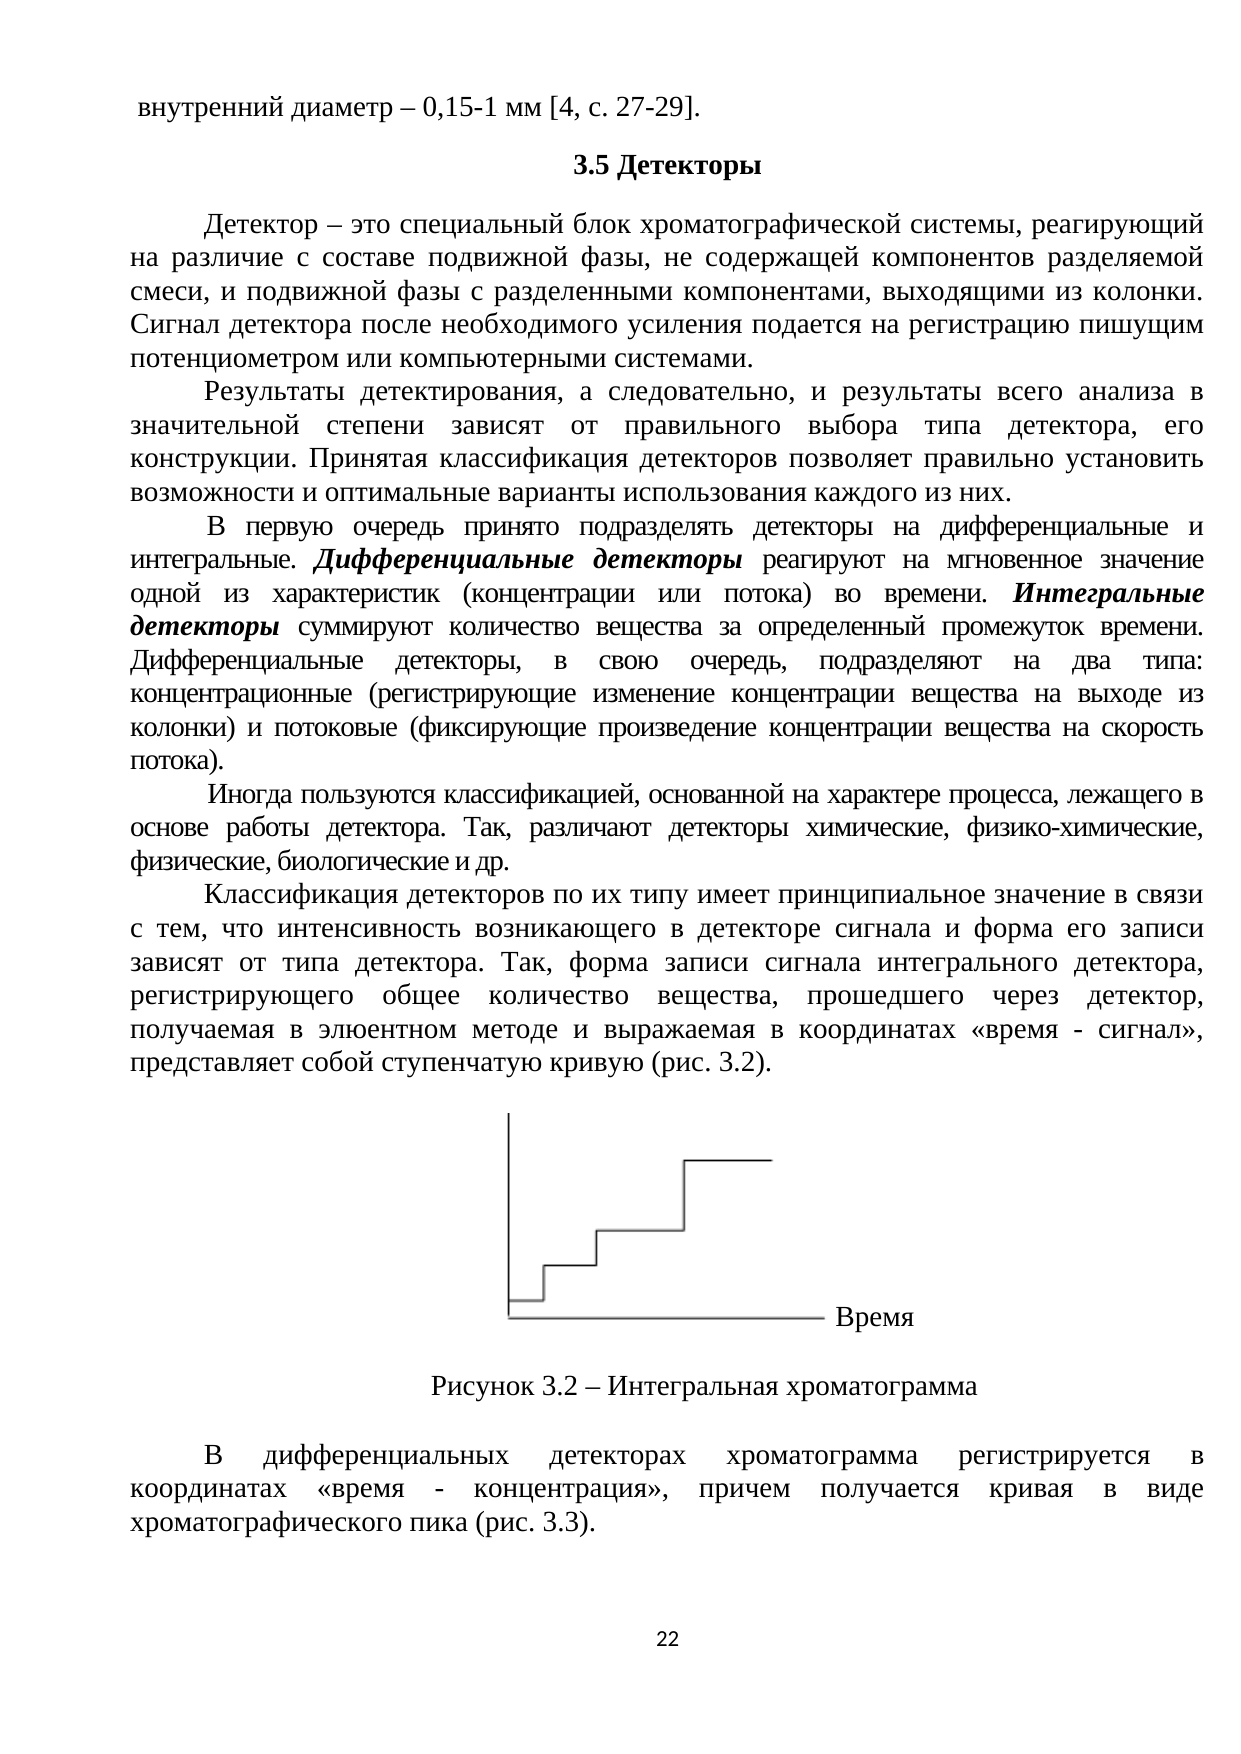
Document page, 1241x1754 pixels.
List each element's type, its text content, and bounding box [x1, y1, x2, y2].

text Результаты детектирования, а следовательно, и результаты всего анализа в значительной степени зависят от правильного выбора типа детектора, его конструкции. Принятая классификация детекторов позволяет правильно установить возможности и оптимальные варианты использования каждого из них. [130, 373, 1205, 508]
text В первую очередь принято подразделять детекторы на дифференциальные и интегральные. Дифференциальные детекторы реагируют на мгновенное значение одной из характеристик (концентрации или потока) во времени. Интегральные детекторы суммируют количество вещества за определенный промежуток времени. Дифференциальные детекторы, в свою очередь, подразделяют на два типа: концентрационные (регистрирующие изменение концентрации вещества на выходе из колонки) и потоковые (фиксирующие произведение концентрации вещества на скорость потока). [130, 508, 1205, 776]
text внутренний диаметр – 0,15-1 мм [4, c. 27-29]. [130, 89, 1205, 122]
picture [494, 1113, 836, 1326]
text В дифференциальных детекторах хроматограмма регистрируется в координатах «время - концентрация», причем получается кривая в виде хроматографического пика (рис. 3.3). [130, 1437, 1205, 1538]
text Классификация детекторов по их типу имеет принципиальное значение в связи с тем, что интенсивность возникающего в детекторе сигнала и форма его записи зависят от типа детектора. Так, форма записи сигнала интегрального детектора, регистрирующего общее количество вещества, прошедшего через детектор, получаемая в элюентном методе и выражаемая в координатах «время - сигнал», представляет собой ступенчатую кривую (рис. 3.2). [130, 877, 1205, 1078]
text Детектор – это специальный блок хроматографической системы, реагирующий на различие с составе подвижной фазы, не содержащей компонентов разделяемой смеси, и подвижной фазы с разделенными компонентами, выходящими из колонки. Сигнал детектора после необходимого усиления подается на регистрацию пишущим потенциометром или компьютерными системами. [130, 206, 1205, 373]
text 3.5 Детекторы [130, 147, 1205, 181]
text Иногда пользуются классификацией, основанной на характере процесса, лежащего в основе работы детектора. Так, различают детекторы химические, физико-химические, физические, биологические и др. [130, 776, 1205, 877]
text Рисунок 3.2 – Интегральная хроматограмма [130, 1368, 1205, 1401]
